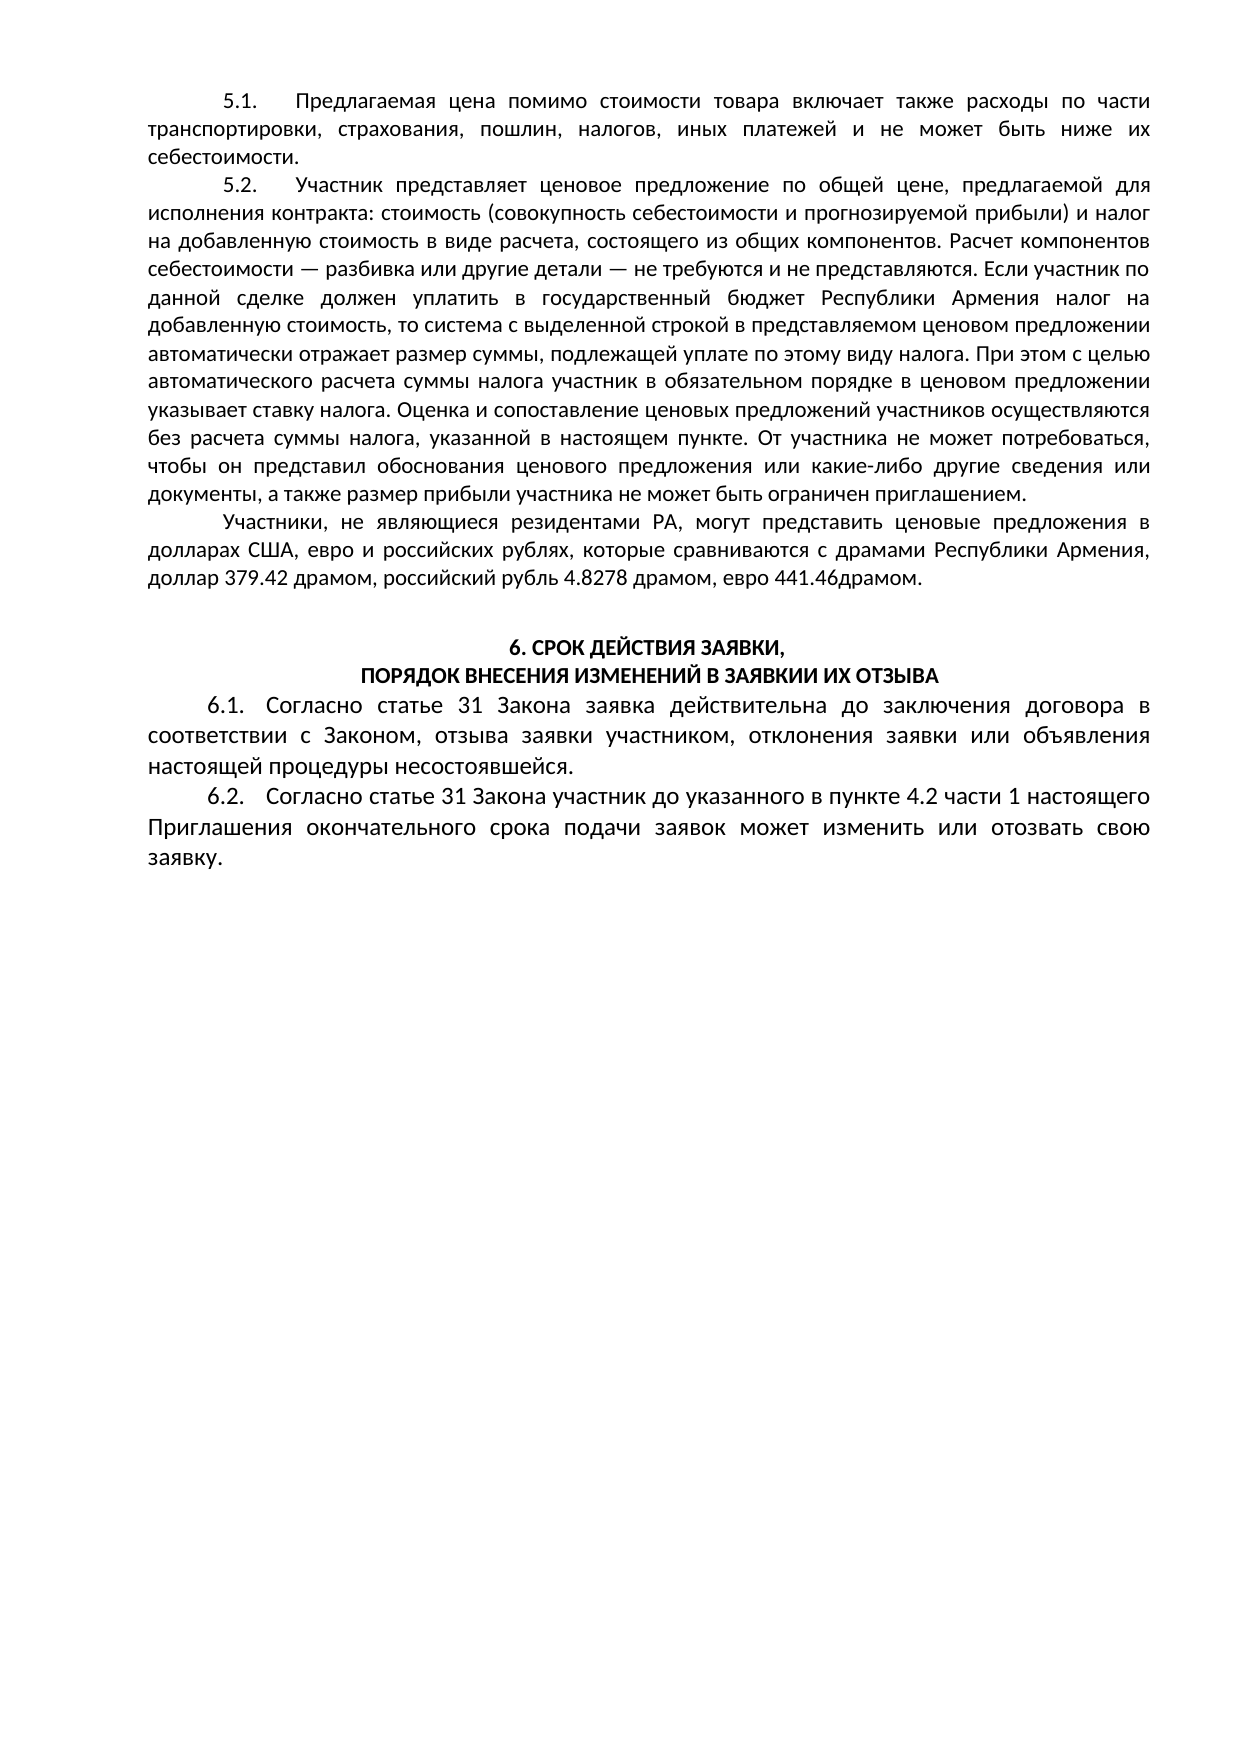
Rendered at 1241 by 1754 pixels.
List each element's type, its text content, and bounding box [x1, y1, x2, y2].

text 6. СРОК ДЕЙСТВИЯ ЗАЯВКИ, ПОРЯДОК ВНЕСЕНИЯ ИЗМЕНЕНИЙ В ЗАЯВКИИ ИХ ОТЗЫВА [207, 633, 1093, 689]
text 5.1. Предлагаемая цена помимо стоимости товара включает также расходы по части транспортировки, страхования, пошлин, налогов, иных платежей и не может быть ниже их себестоимости. [148, 86, 1152, 171]
text 6.2. Согласно статье 31 Закона участник до указанного в пункте 4.2 части 1 настоящего Приглашения окончательного срока подачи заявок может изменить или отозвать свою заявку. [148, 780, 1152, 872]
text 6.1. Согласно статье 31 Закона заявка действительна до заключения договора в соответствии с Законом, отзыва заявки участником, отклонения заявки или объявления настоящей процедуры несостоявшейся. [148, 689, 1152, 780]
text Участники, не являющиеся резидентами РА, могут представить ценовые предложения в долларах США, евро и российских рублях, которые сравниваются с драмами Республики Армения, доллар 379.42 драмом, российский рубль 4.8278 драмом, евро 441.46драмом. [148, 507, 1152, 591]
text 5.2. Участник представляет ценовое предложение по общей цене, предлагаемой для исполнения контракта: стоимость (совокупность себестоимости и прогнозируемой прибыли) и налог на добавленную стоимость в виде расчета, состоящего из общих компонентов. Расчет компонентов себестоимости — разбивка или другие детали — не требуются и не представляются. Если участник по данной сделке должен уплатить в государственный бюджет Республики Армения налог на добавленную стоимость, то система с выделенной строкой в представляемом ценовом предложении автоматически отражает размер суммы, подлежащей уплате по этому виду налога. При этом с целью автоматического расчета суммы налога участник в обязательном порядке в ценовом предложении указывает ставку налога. Оценка и сопоставление ценовых предложений участников осуществляются без расчета суммы налога, указанной в настоящем пункте. От участника не может потребоваться, чтобы он представил обоснования ценового предложения или какие-либо другие сведения или документы, а также размер прибыли участника не может быть ограничен приглашением. [148, 171, 1152, 507]
